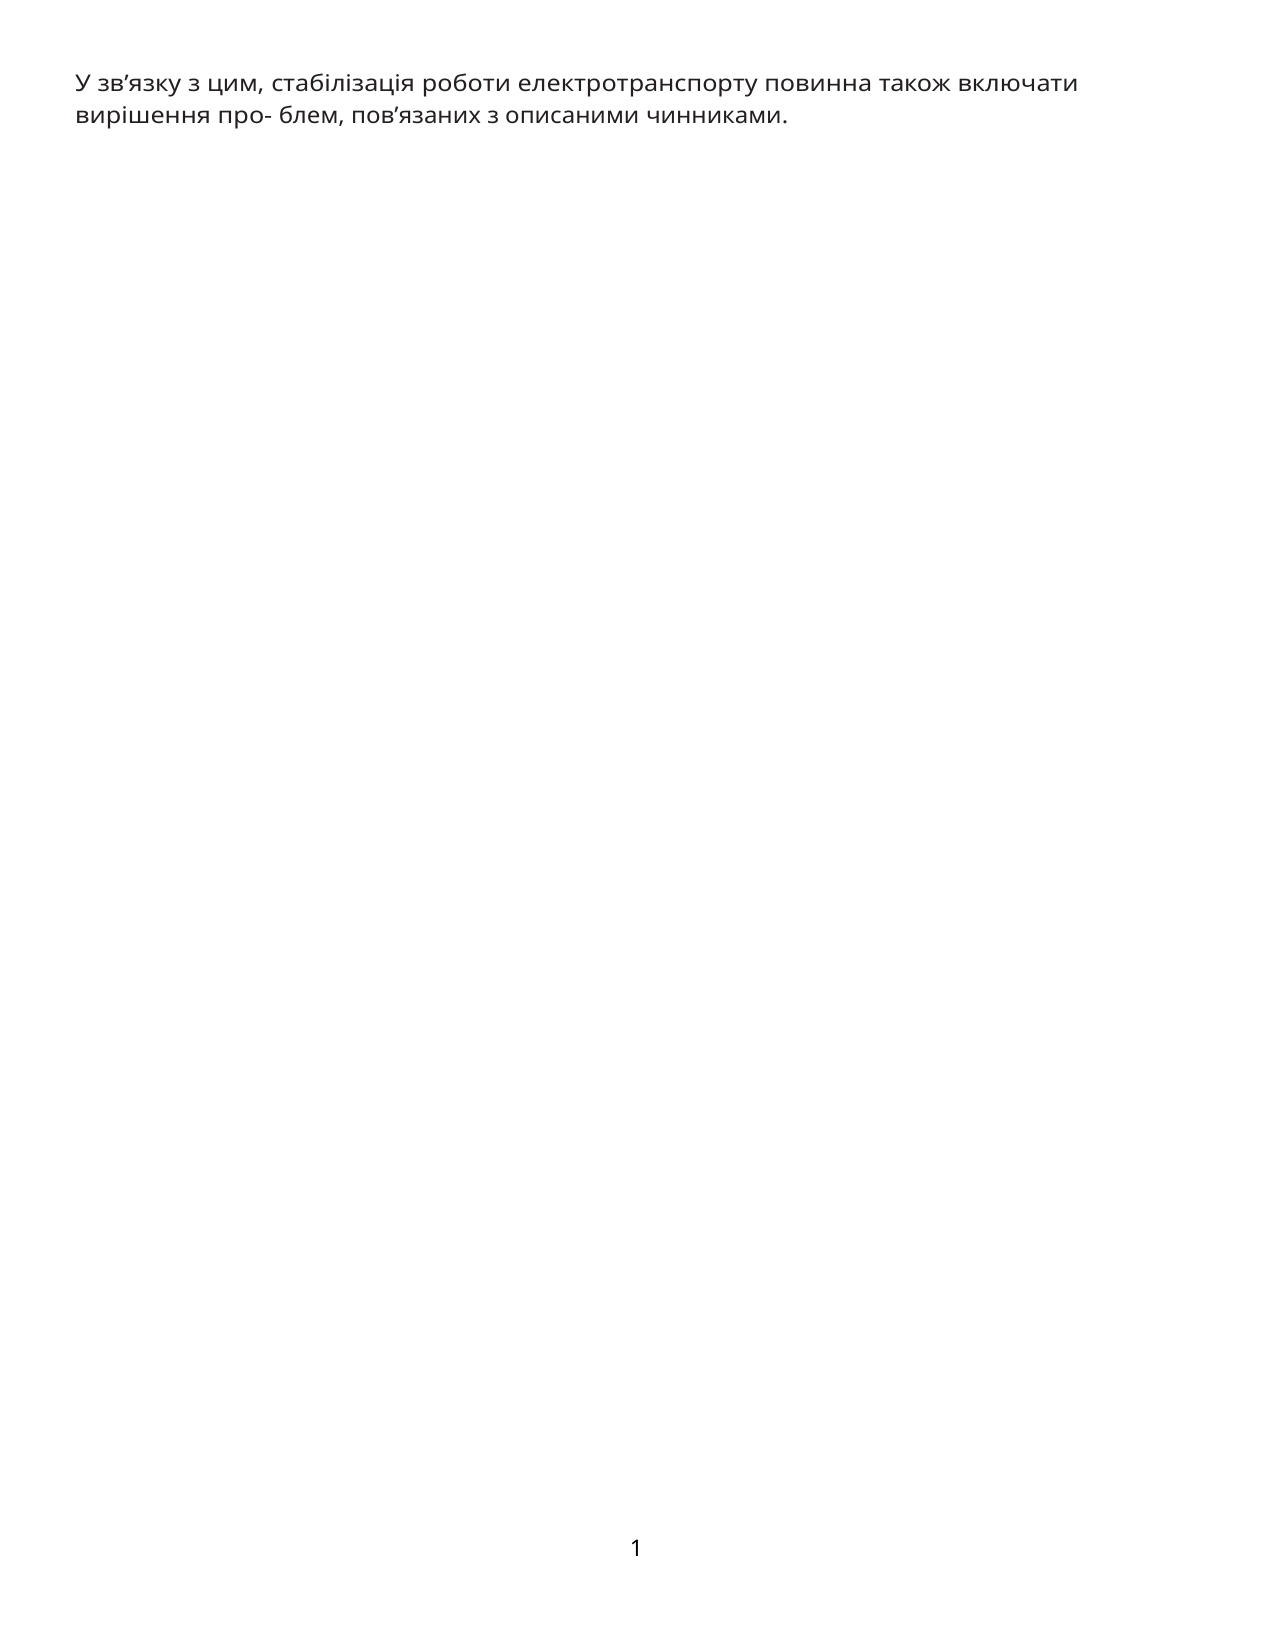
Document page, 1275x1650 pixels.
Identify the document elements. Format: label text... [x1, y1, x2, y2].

text У зв’язку з цим, стабілізація роботи електротранспорту повинна також включати вирішення про- блем, пов’язаних з описаними чинниками. [75, 67, 1201, 130]
